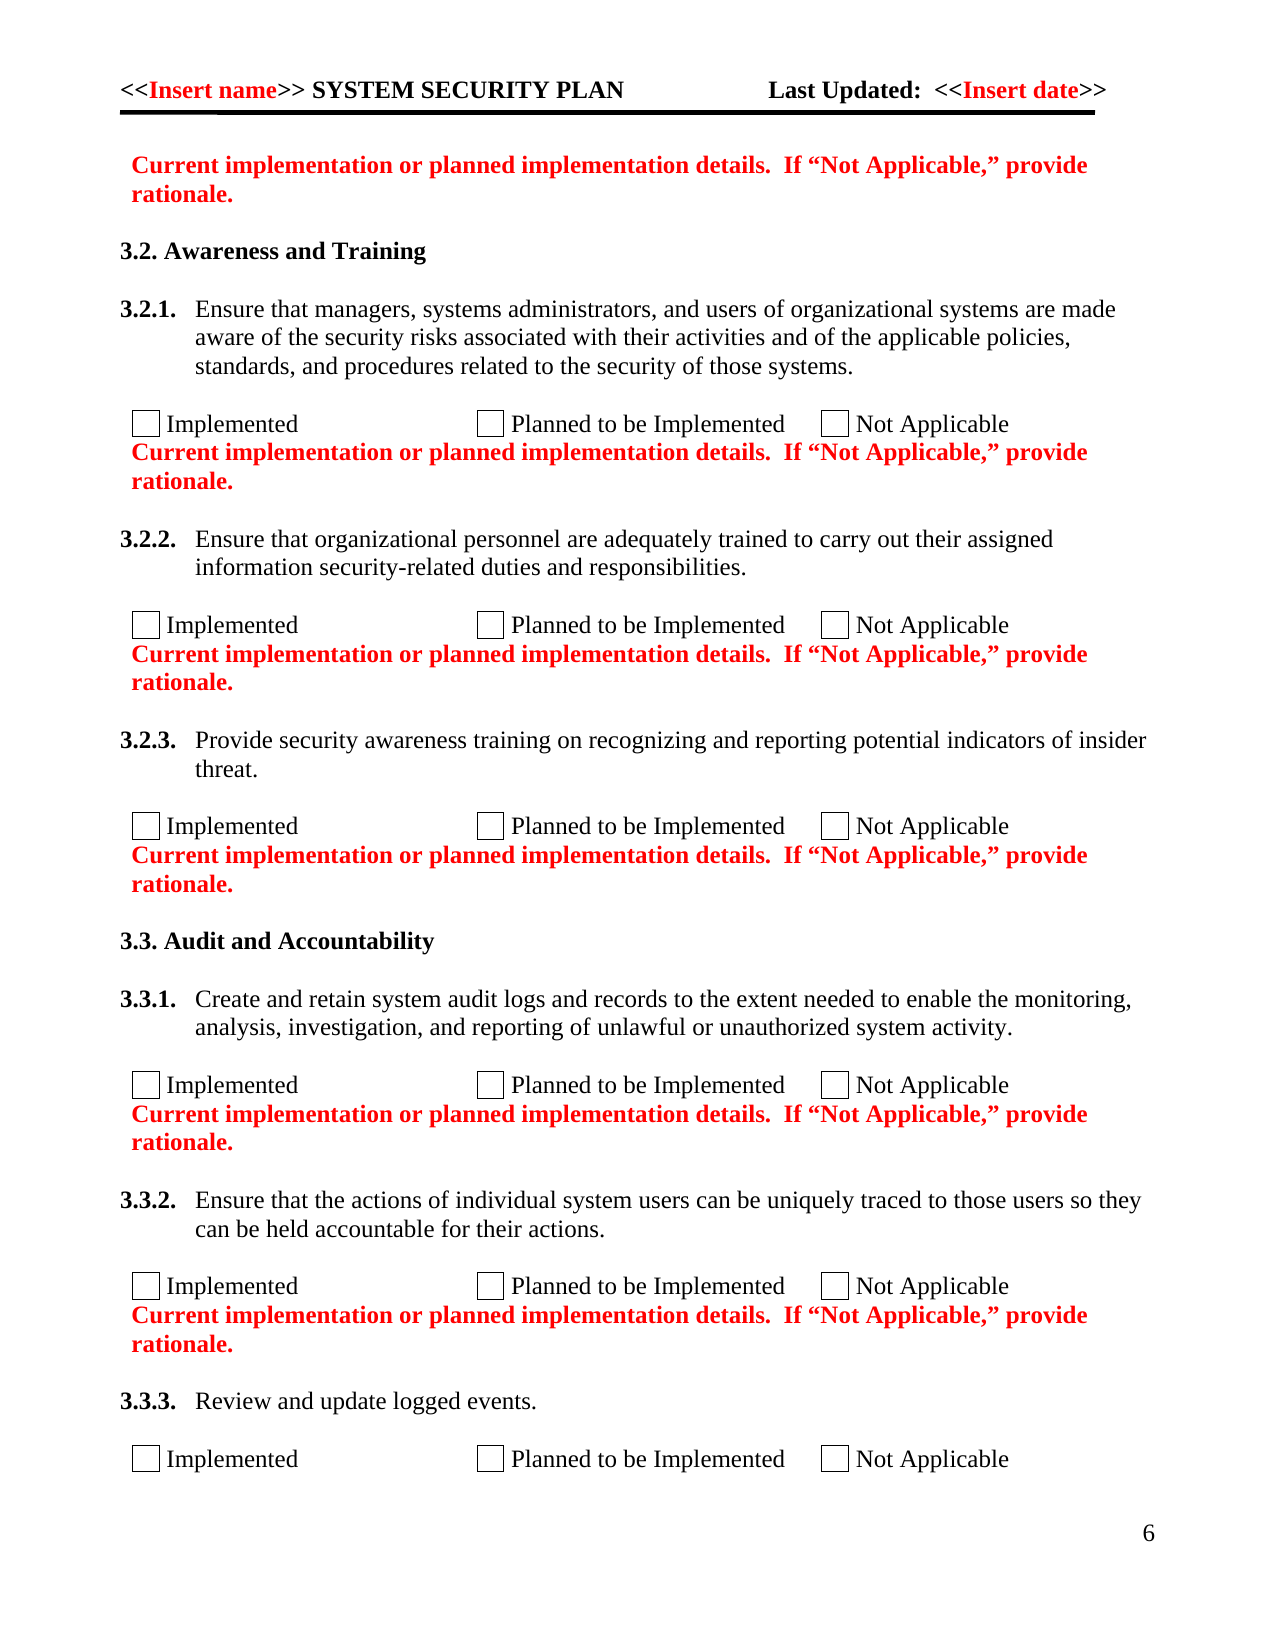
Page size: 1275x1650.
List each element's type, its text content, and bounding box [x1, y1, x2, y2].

table_header Not Applicable [809, 610, 1154, 639]
table_header Not Applicable [809, 811, 1154, 840]
table_header Implemented [120, 811, 464, 840]
table_header Not Applicable [809, 1444, 1154, 1472]
list Awareness and Training [120, 236, 1155, 265]
list Ensure that managers, systems administrators, and users of organizational systems are made aware of the security risks associated with their activities and of the applicable policies, standards, and procedures related to the security of those systems. [120, 294, 1155, 380]
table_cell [120, 1300, 1154, 1357]
table_header Implemented [120, 1271, 464, 1300]
table_header Planned to be Implemented [465, 409, 809, 437]
list Ensure that organizational personnel are adequately trained to carry out their assigned information security-related duties and responsibilities. [120, 524, 1155, 581]
table_cell Current implementation or planned implementation details. If “Not Applicable,” provide rationale. [120, 639, 1154, 696]
list Review and update logged events. [120, 1386, 1155, 1415]
list Ensure that the actions of individual system users can be uniquely traced to those users so they can be held accountable for their actions. [120, 1185, 1155, 1242]
table_header Implemented [120, 409, 464, 437]
table_cell Current implementation or planned implementation details. If “Not Applicable,” provide rationale. [120, 438, 1154, 495]
table_header Implemented [120, 1444, 464, 1472]
table_header Not Applicable [809, 409, 1154, 437]
list Audit and Accountability [120, 926, 1155, 955]
table_header Planned to be Implemented [465, 1271, 809, 1300]
table_cell Current implementation or planned implementation details. If “Not Applicable,” provide rationale. [120, 1099, 1154, 1156]
table_header Planned to be Implemented [465, 811, 809, 840]
table_header Implemented [120, 610, 464, 639]
list Provide security awareness training on recognizing and reporting potential indicators of insider threat. [120, 725, 1155, 782]
table_header Planned to be Implemented [465, 1444, 809, 1472]
list Create and retain system audit logs and records to the extent needed to enable the monitoring, analysis, investigation, and reporting of unlawful or unauthorized system activity. [120, 984, 1155, 1041]
table_header Not Applicable [809, 1271, 1154, 1300]
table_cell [120, 150, 1154, 207]
table_header Implemented [120, 1070, 464, 1099]
table_header Planned to be Implemented [465, 610, 809, 639]
table_cell Current implementation or planned implementation details. If “Not Applicable,” provide rationale. [120, 840, 1154, 897]
table_header Planned to be Implemented [465, 1070, 809, 1099]
table_header Not Applicable [809, 1070, 1154, 1099]
